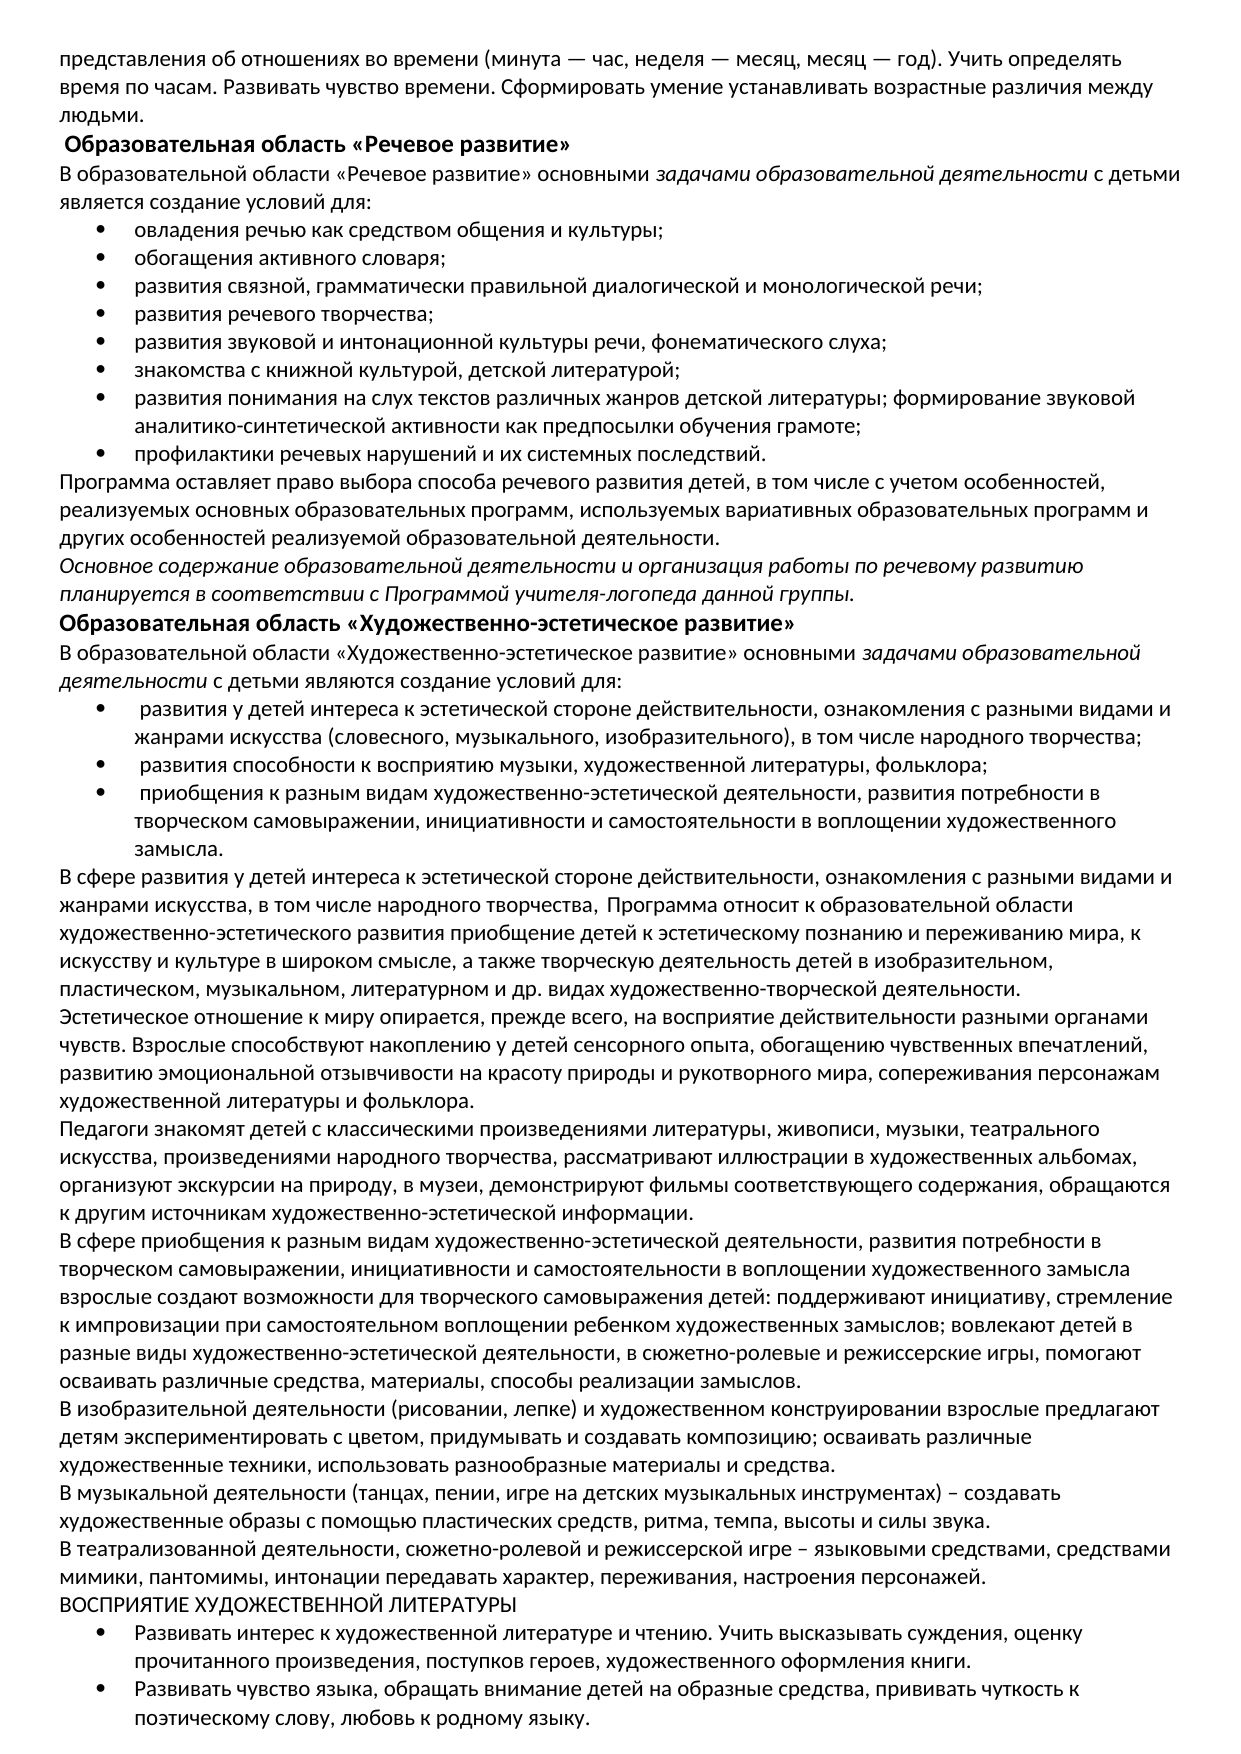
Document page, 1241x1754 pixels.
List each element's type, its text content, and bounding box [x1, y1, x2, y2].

text В сфере развития у детей интереса к эстетической стороне действительности, ознакомления с разными видами и жанрами искусства, в том числе народного творчества, Программа относит к образовательной области художественно-эстетического развития приобщение детей к эстетическому познанию и переживанию мира, к искусству и культуре в широком смысле, а также творческую деятельность детей в изобразительном, пластическом, музыкальном, литературном и др. видах художественно-творческой деятельности. [59, 862, 1181, 1002]
list развития связной, грамматически правильной диалогической и монологической речи; [97, 271, 1181, 299]
text В музыкальной деятельности (танцах, пении, игре на детских музыкальных инструментах) – создавать художественные образы с помощью пластических средств, ритма, темпа, высоты и силы звука. [59, 1478, 1181, 1534]
text В изобразительной деятельности (рисовании, лепке) и художественном конструировании взрослые предлагают детям экспериментировать с цветом, придумывать и создавать композицию; осваивать различные художественные техники, использовать разнообразные материалы и средства. [59, 1394, 1181, 1478]
text Программа оставляет право выбора способа речевого развития детей, в том числе с учетом особенностей, реализуемых основных образовательных программ, используемых вариативных образовательных программ и других особенностей реализуемой образовательной деятельности. [59, 467, 1181, 551]
list Развивать чувство языка, обращать внимание детей на образные средства, прививать чуткость к поэтическому слову, любовь к родному языку. [97, 1674, 1181, 1731]
list развития у детей интереса к эстетической стороне действительности, ознакомления с разными видами и жанрами искусства (словесного, музыкального, изобразительного), в том числе народного творчества; [97, 694, 1181, 750]
text В образовательной области «Речевое развитие» основными задачами образовательной деятельности с детьми является создание условий для: [59, 159, 1181, 215]
text В театрализованной деятельности, сюжетно-ролевой и режиссерской игре – языковыми средствами, средствами мимики, пантомимы, интонации передавать характер, переживания, настроения персонажей. [59, 1534, 1181, 1591]
text ВОСПРИЯТИЕ ХУДОЖЕСТВЕННОЙ ЛИТЕРАТУРЫ [59, 1591, 1181, 1618]
text В сфере приобщения к разным видам художественно-эстетической деятельности, развития потребности в творческом самовыражении, инициативности и самостоятельности в воплощении художественного замысла взрослые создают возможности для творческого самовыражения детей: поддерживают инициативу, стремление к импровизации при самостоятельном воплощении ребенком художественных замыслов; вовлекают детей в разные виды художественно-эстетической деятельности, в сюжетно-ролевые и режиссерские игры, помогают осваивать различные средства, материалы, способы реализации замыслов. [59, 1226, 1181, 1394]
list развития понимания на слух текстов различных жанров детской литературы; формирование звуковой аналитико-синтетической активности как предпосылки обучения грамоте; [97, 383, 1181, 439]
text Педагоги знакомят детей с классическими произведениями литературы, живописи, музыки, театрального искусства, произведениями народного творчества, рассматривают иллюстрации в художественных альбомах, организуют экскурсии на природу, в музеи, демонстрируют фильмы соответствующего содержания, обращаются к другим источникам художественно-эстетической информации. [59, 1114, 1181, 1226]
list обогащения активного словаря; [97, 243, 1181, 271]
list развития звуковой и интонационной культуры речи, фонематического слуха; [97, 327, 1181, 355]
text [59, 44, 1181, 128]
text Образовательная область «Речевое развитие» [59, 128, 1181, 159]
list развития способности к восприятию музыки, художественной литературы, фольклора; [97, 750, 1181, 778]
text Основное содержание образовательной деятельности и организация работы по речевому развитию планируется в соответствии с Программой учителя-логопеда данной группы. [59, 551, 1181, 607]
text Образовательная область «Художественно-эстетическое развитие» [59, 607, 1181, 638]
list профилактики речевых нарушений и их системных последствий. [97, 439, 1181, 467]
text В образовательной области «Художественно-эстетическое развитие» основными задачами образовательной деятельности с детьми являются создание условий для: [59, 638, 1181, 694]
list развития речевого творчества; [97, 299, 1181, 327]
list овладения речью как средством общения и культуры; [97, 215, 1181, 243]
list знакомства с книжной культурой, детской литературой; [97, 355, 1181, 383]
list Развивать интерес к художественной литературе и чтению. Учить высказывать суждения, оценку прочитанного произведения, поступков героев, художественного оформления книги. [97, 1618, 1181, 1674]
text Эстетическое отношение к миру опирается, прежде всего, на восприятие действительности разными органами чувств. Взрослые способствуют накоплению у детей сенсорного опыта, обогащению чувственных впечатлений, развитию эмоциональной отзывчивости на красоту природы и рукотворного мира, сопереживания персонажам художественной литературы и фольклора. [59, 1002, 1181, 1114]
list приобщения к разным видам художественно-эстетической деятельности, развития потребности в творческом самовыражении, инициативности и самостоятельности в воплощении художественного замысла. [97, 778, 1181, 862]
